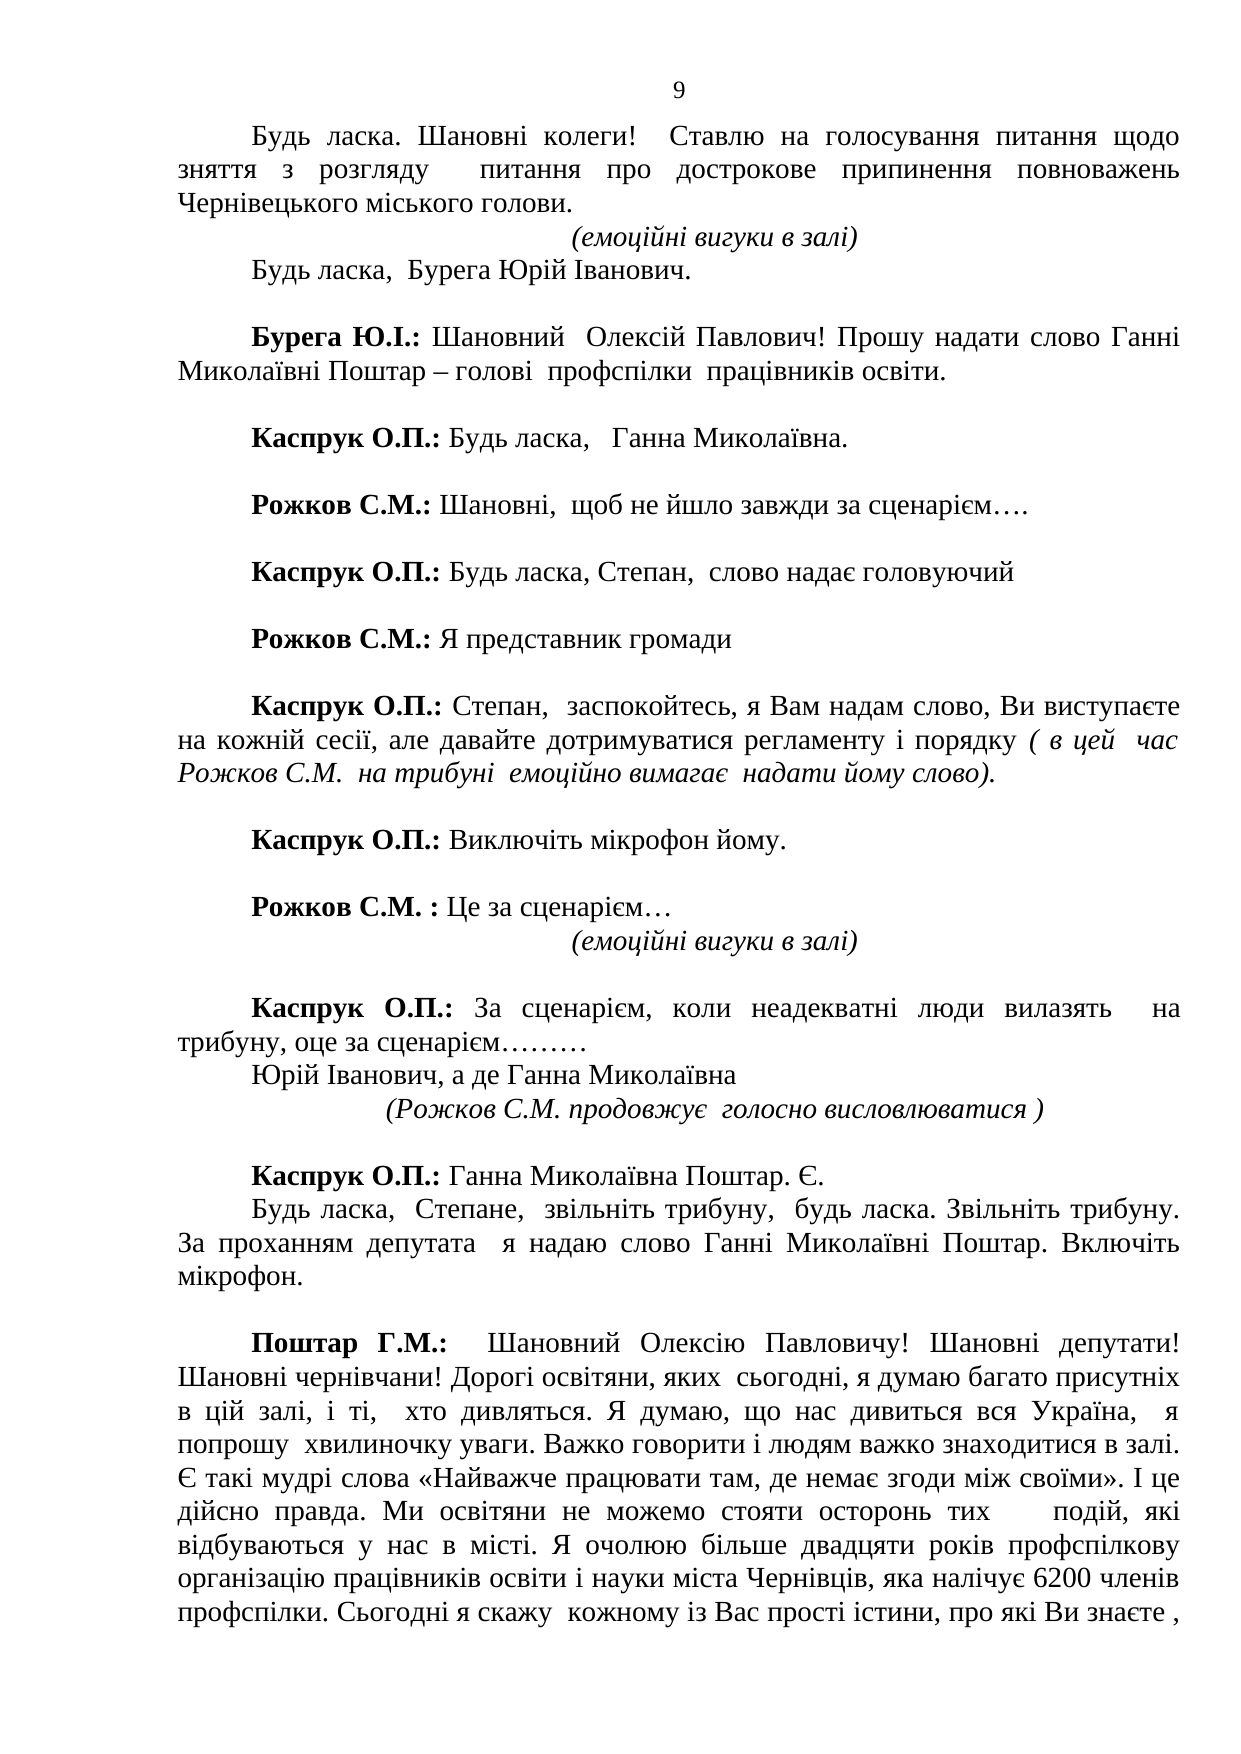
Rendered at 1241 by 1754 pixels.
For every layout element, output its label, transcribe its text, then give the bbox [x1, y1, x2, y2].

text Будь ласка, Степане, звільніть трибуну, будь ласка. Звільніть трибуну. За проханням депутата я надаю слово Ганні Миколаївні Поштар. Включіть мікрофон. [177, 1191, 1181, 1292]
text Будь ласка. Шановні колеги! Ставлю на голосування питання щодо зняття з розгляду питання про дострокове припинення повноважень Чернівецького міського голови. [177, 118, 1181, 219]
text (Рожков С.М. продовжує голосно висловлюватися ) [177, 1091, 1181, 1124]
text Каспрук О.П.: Степан, заспокойтесь, я Вам надам слово, Ви виступаєте на кожній сесії, але давайте дотримуватися регламенту і порядку ( в цей час Рожков С.М. на трибуні емоційно вимагає надати йому слово). [177, 688, 1181, 789]
text Каспрук О.П.: Ганна Миколаївна Поштар. Є. [177, 1158, 1181, 1191]
text Рожков С.М.: Шановні, щоб не йшло завжди за сценарієм…. [177, 487, 1181, 521]
text (емоційні вигуки в залі) [177, 923, 1181, 957]
text (емоційні вигуки в залі) [177, 219, 1181, 252]
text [177, 1326, 1181, 1627]
text Будь ласка, Бурега Юрій Іванович. [177, 252, 1181, 286]
text Бурега Ю.І.: Шановний ! Прошу надати слово Ганні Миколаївні Поштар – голові профспілки працівників освіти. [177, 319, 1181, 386]
text Рожков С.М.: Я представник громади [177, 621, 1181, 655]
text Каспрук О.П.: За сценарієм, коли неадекватні люди вилазять на трибуну, оце за сценарієм……… [177, 990, 1181, 1057]
text Юрій Іванович, а де Ганна Миколаївна [177, 1057, 1181, 1091]
text Каспрук О.П.: Будь ласка, Ганна Миколаївна. [177, 420, 1181, 453]
text Каспрук О.П.: Будь ласка, Степан, слово надає головуючий [177, 554, 1181, 588]
text Каспрук О.П.: Виключіть мікрофон йому. [177, 822, 1181, 856]
text Рожков С.М. : Це за сценарієм… [177, 889, 1181, 923]
